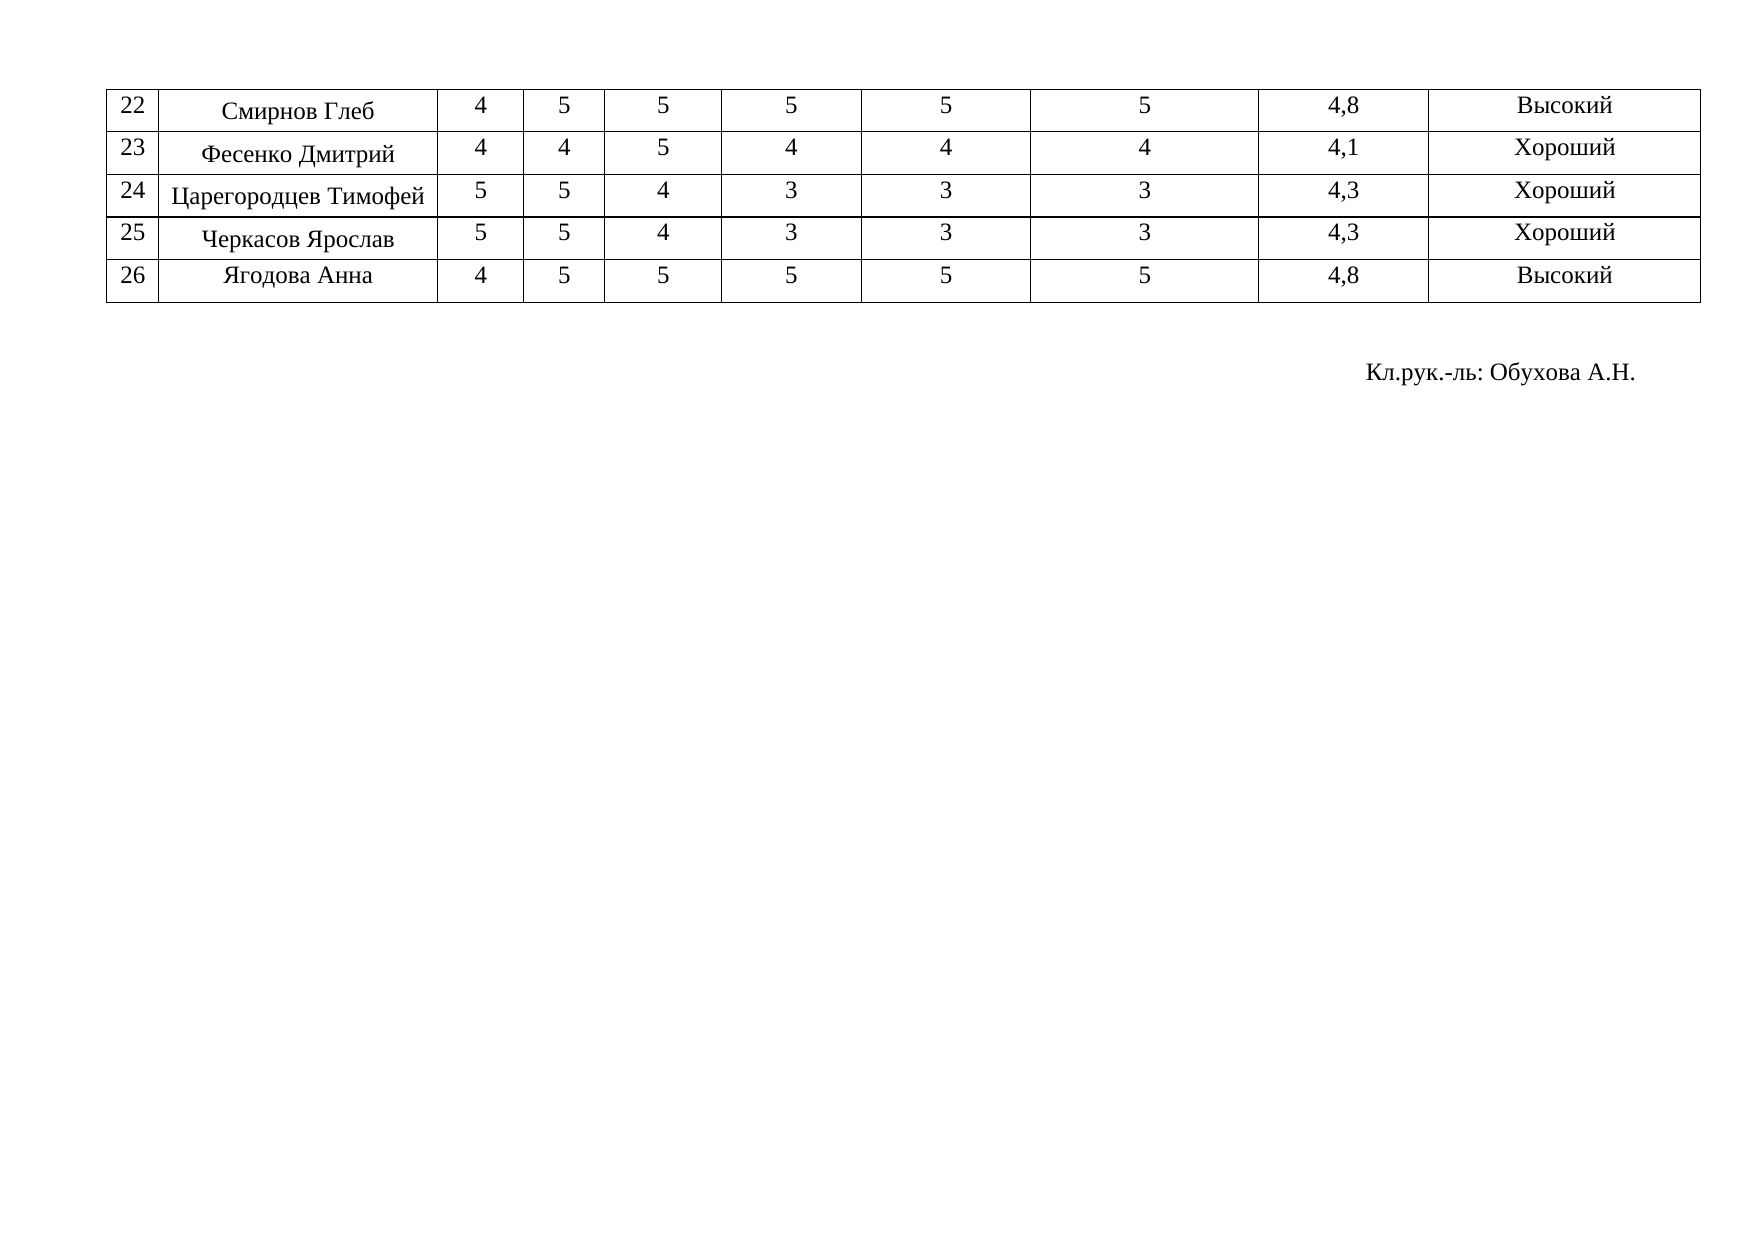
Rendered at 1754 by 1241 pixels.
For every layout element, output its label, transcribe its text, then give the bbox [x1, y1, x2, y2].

table_cell 4,3 [1259, 218, 1428, 259]
table_cell Хороший [1429, 218, 1700, 259]
table_cell 4 [605, 175, 721, 216]
table_cell Царегородцев Тимофей [159, 175, 437, 216]
table_cell 25 [107, 218, 158, 259]
table_cell 26 [107, 260, 158, 302]
table_cell 4,8 [1259, 90, 1428, 131]
table_cell Смирнов Глеб [159, 90, 437, 131]
table_cell 3 [1031, 175, 1258, 216]
table_cell 4,8 [1259, 260, 1428, 302]
table_cell Фесенко Дмитрий [159, 132, 437, 174]
table_cell 5 [722, 90, 861, 131]
table_cell Высокий [1429, 90, 1700, 131]
table_cell 5 [605, 260, 721, 302]
table_cell 5 [524, 260, 604, 302]
table_cell 3 [1031, 218, 1258, 259]
table_cell 3 [862, 218, 1030, 259]
table_cell 22 [107, 90, 158, 131]
table_cell 23 [107, 132, 158, 174]
table_cell 5 [862, 90, 1030, 131]
table_cell 5 [524, 90, 604, 131]
table_cell 5 [438, 175, 523, 216]
table_cell 4 [722, 132, 861, 174]
table_cell 4 [438, 90, 523, 131]
table_cell 3 [722, 175, 861, 216]
table_cell Высокий [1429, 260, 1700, 302]
table_cell 5 [605, 90, 721, 131]
table_cell 5 [605, 132, 721, 174]
table_cell 4,3 [1259, 175, 1428, 216]
table_cell 5 [524, 175, 604, 216]
table_cell Хороший [1429, 132, 1700, 174]
table_cell 5 [438, 218, 523, 259]
table_cell 4 [438, 132, 523, 174]
table_cell 3 [722, 218, 861, 259]
table_cell 5 [524, 218, 604, 259]
table_cell 5 [862, 260, 1030, 302]
table_cell 4 [1031, 132, 1258, 174]
table_cell 5 [722, 260, 861, 302]
text Кл.рук.-ль: Обухова А.Н. [118, 357, 1636, 385]
table_cell 4,1 [1259, 132, 1428, 174]
table_cell 4 [605, 218, 721, 259]
table_cell 5 [1031, 90, 1258, 131]
table_cell 5 [1031, 260, 1258, 302]
table_cell 4 [438, 260, 523, 302]
table_cell Ягодова Анна [159, 260, 437, 302]
table_cell 4 [862, 132, 1030, 174]
table_cell 24 [107, 175, 158, 216]
table_cell Черкасов Ярослав [159, 218, 437, 259]
table_cell 3 [862, 175, 1030, 216]
table_cell Хороший [1429, 175, 1700, 216]
table_cell 4 [524, 132, 604, 174]
